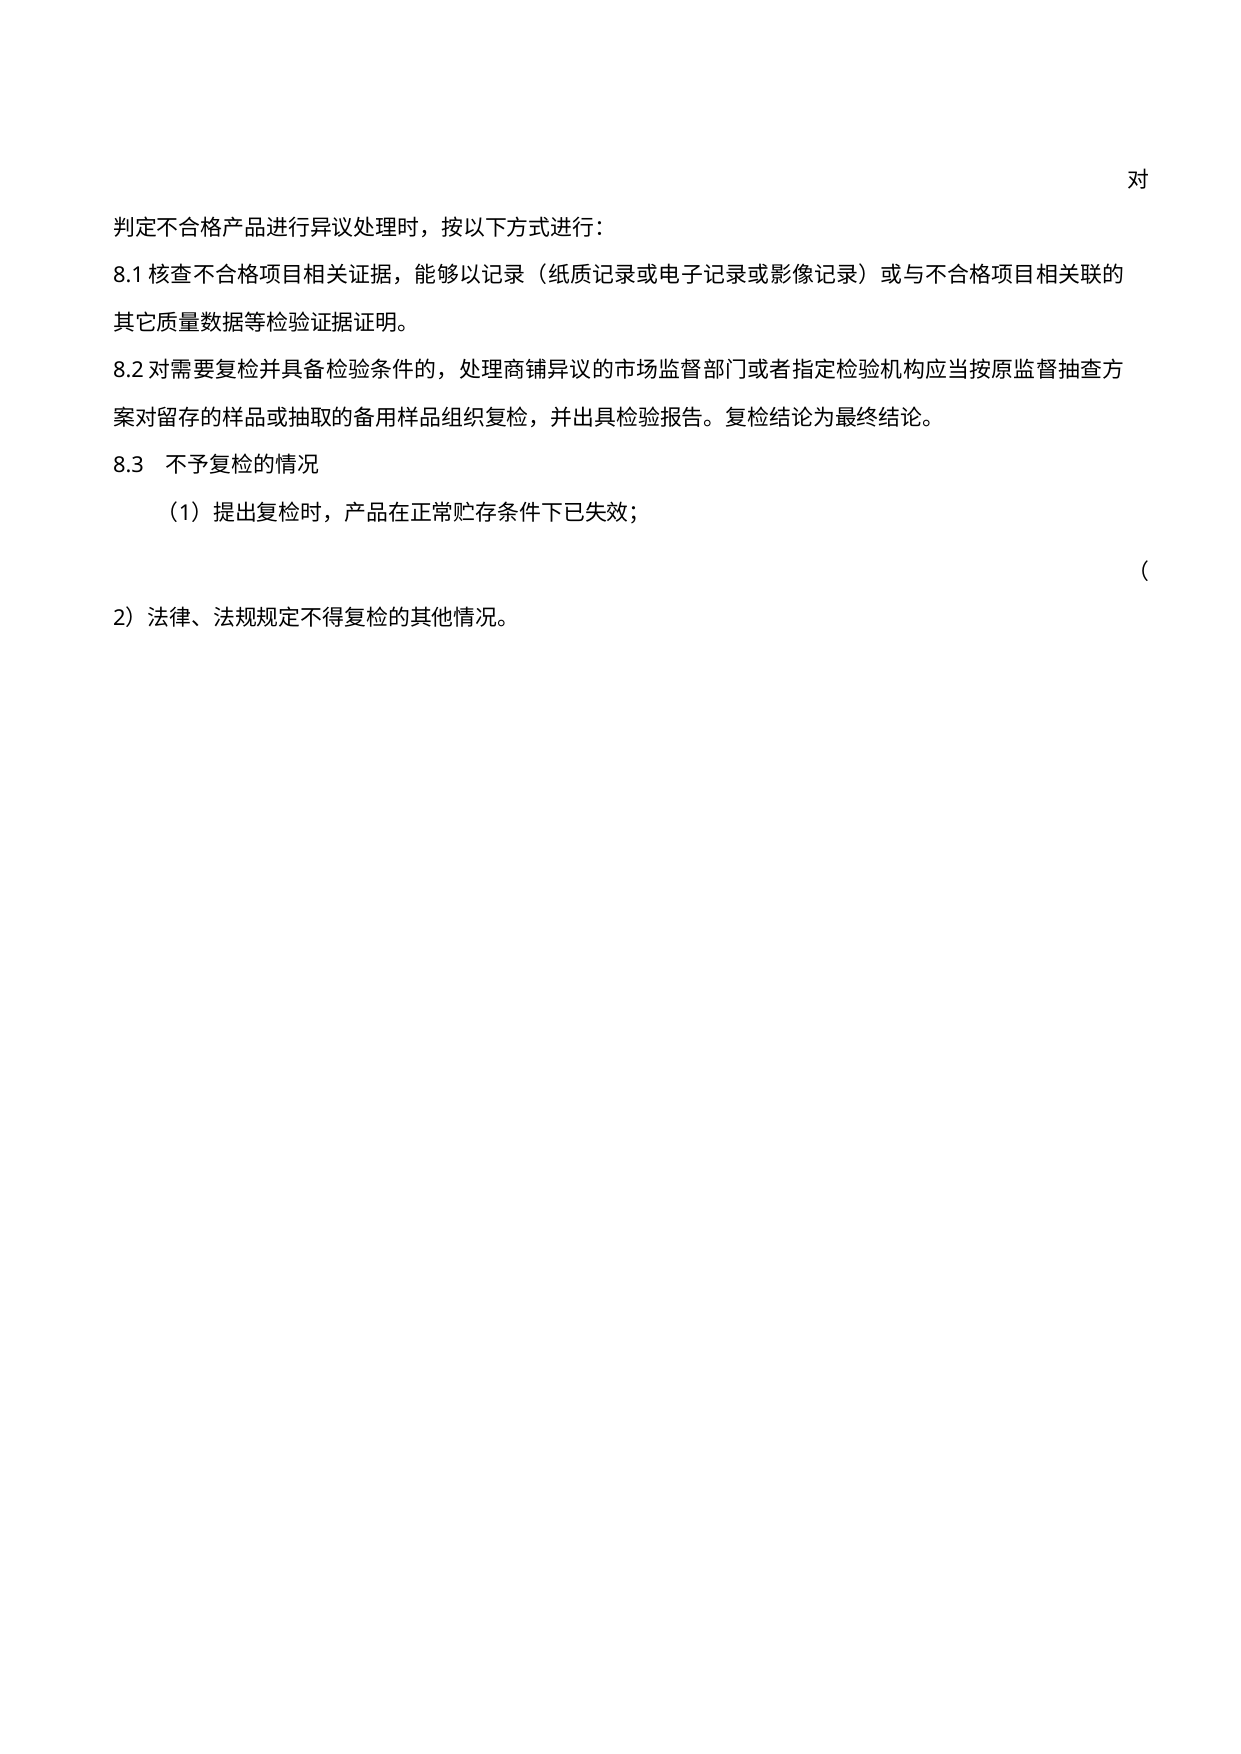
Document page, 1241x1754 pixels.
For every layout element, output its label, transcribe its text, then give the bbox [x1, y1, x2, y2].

text 对判定不合格产品进行异议处理时，按以下方式进行： [113, 162, 1127, 241]
text （1）提出复检时，产品在正常贮存条件下已失效； [113, 495, 1127, 527]
text 8.2对需要复检并具备检验条件的，处理商铺异议的市场监督部门或者指定检验机构应当按原监督抽查方案对留存的样品或抽取的备用样品组织复检，并出具检验报告。复检结论为最终结论。 [113, 352, 1127, 431]
text 8.1核查不合格项目相关证据，能够以记录（纸质记录或电子记录或影像记录）或与不合格项目相关联的其它质量数据等检验证据证明。 [113, 257, 1127, 336]
text 8.3 不予复检的情况 [113, 447, 1127, 479]
text （2）法律、法规规定不得复检的其他情况。 [113, 542, 1127, 634]
